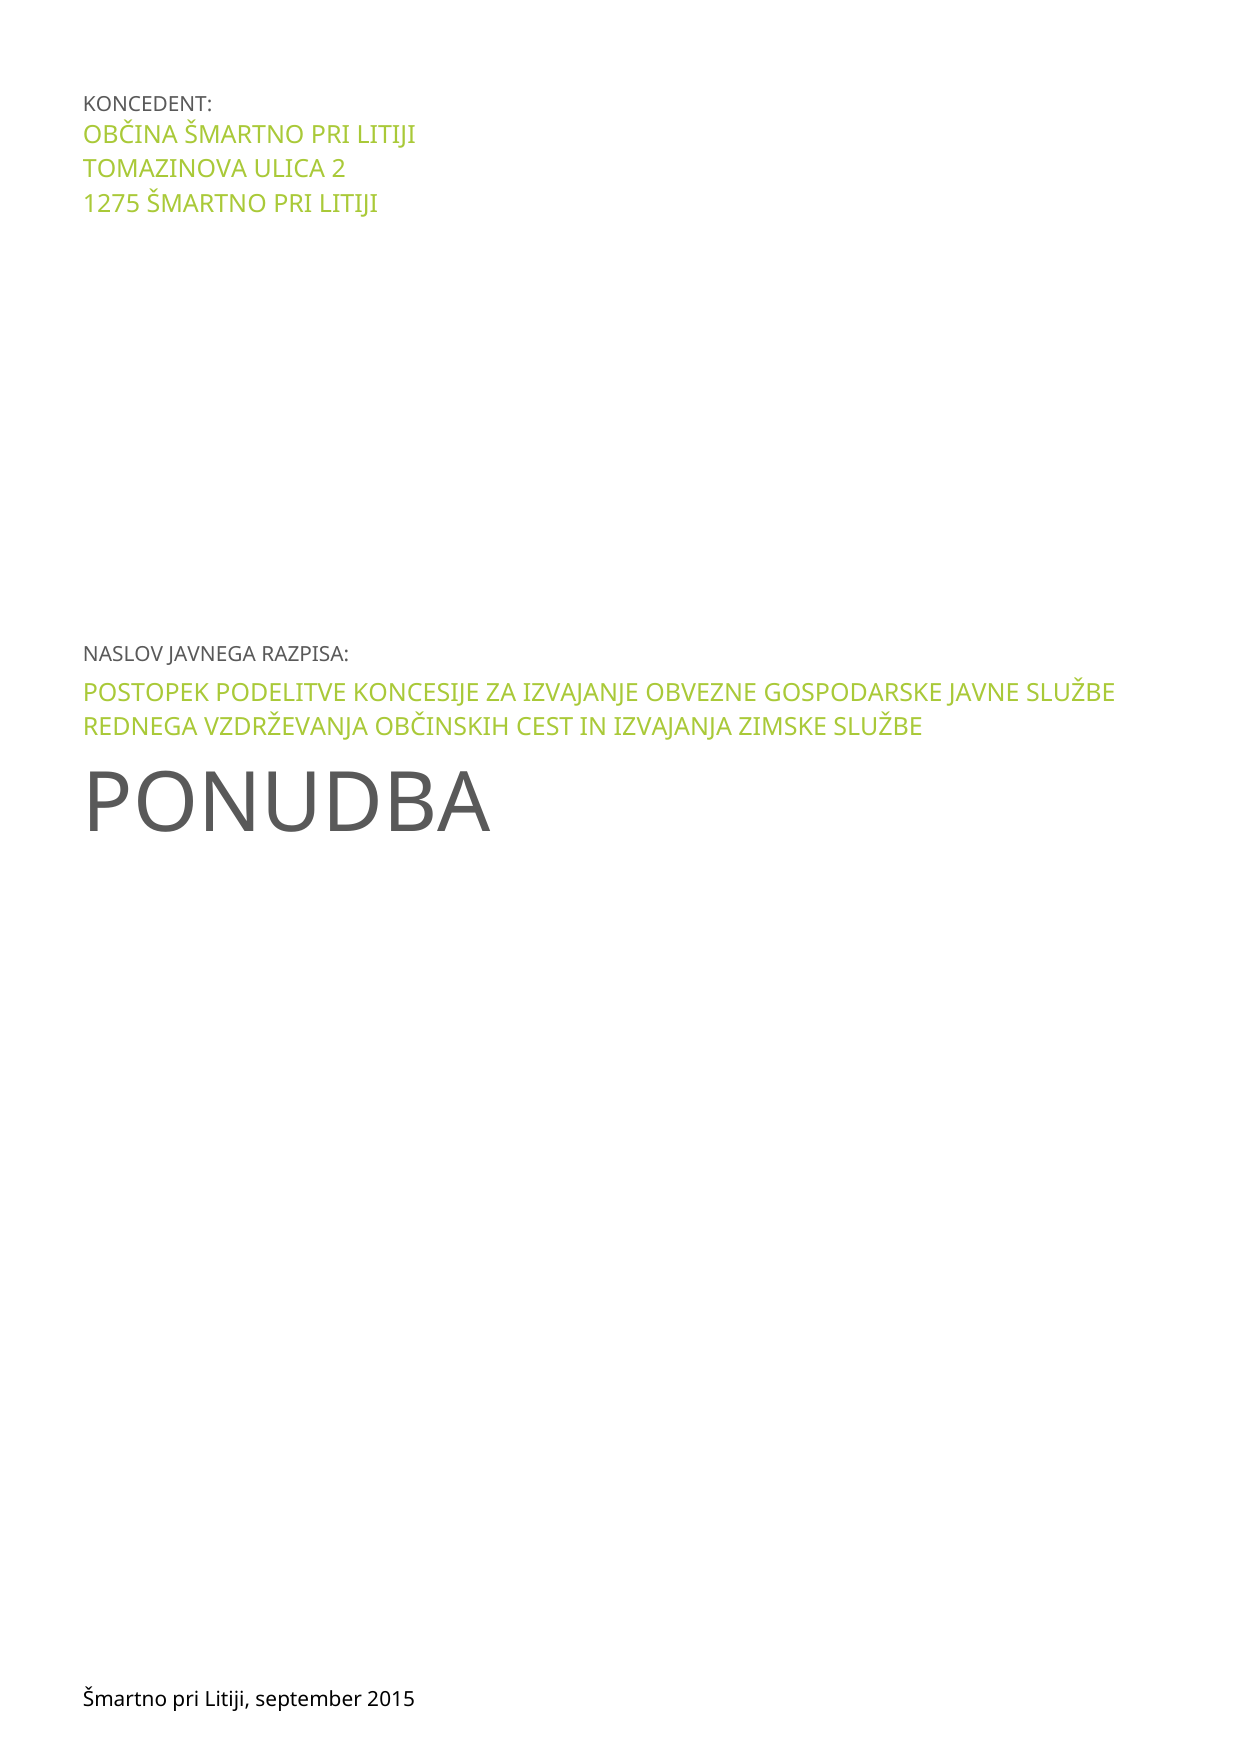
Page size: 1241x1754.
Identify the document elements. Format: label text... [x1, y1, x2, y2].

text KONCEDENT: [83, 89, 955, 117]
text OBČINA ŠMARTNO PRI LITIJI [83, 117, 955, 151]
text 1275 ŠMARTNO PRI LITIJI [83, 185, 955, 219]
text Postopek podelitve koncesije za izvajanje obvezne gospodarske javne službe REDNEGA VZDRŽEVANJA OBČINSKIH CEST IN IZVAJANJA ZIMSKE SLUŽBE [83, 674, 1138, 742]
text PONUDBA [83, 742, 1138, 856]
list NASLOV JAVNEGA RAZPISA: [83, 639, 955, 668]
text TOMAZINOVA ULICA 2 [83, 151, 955, 185]
